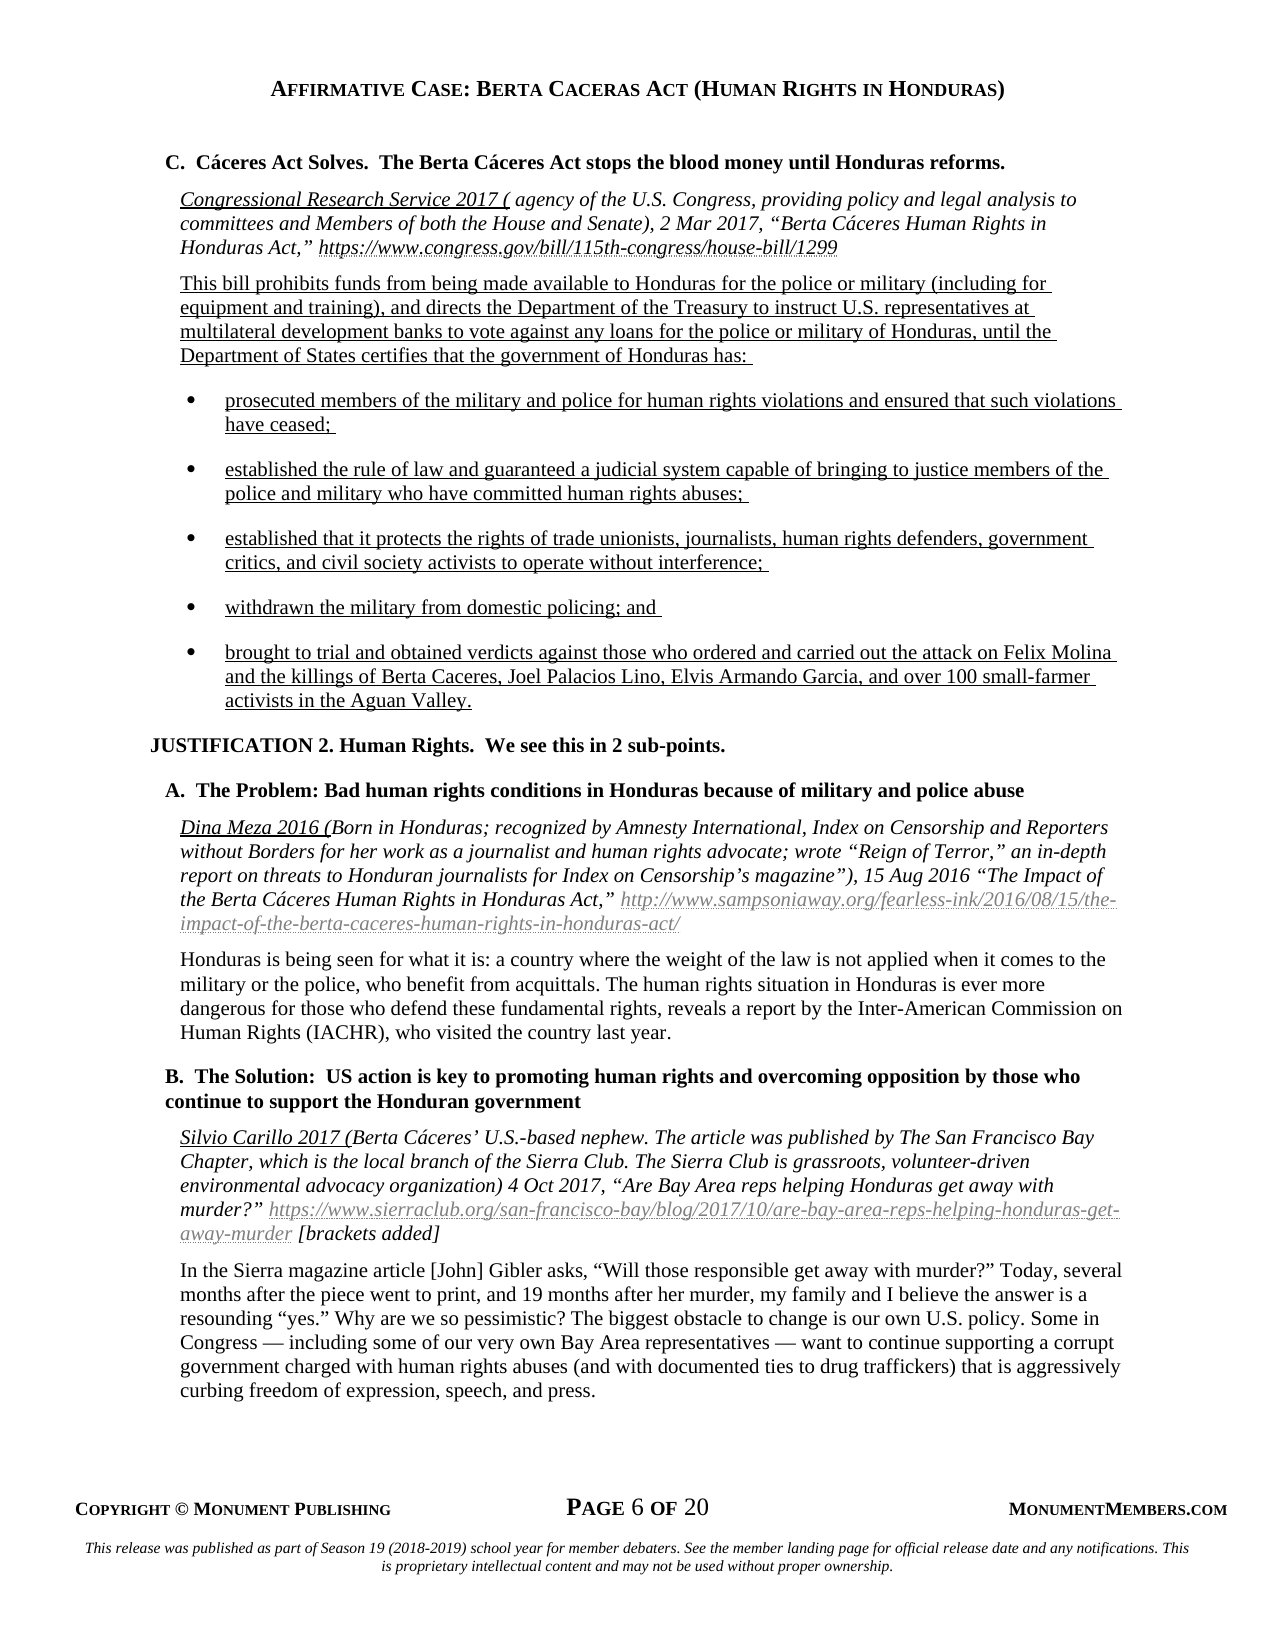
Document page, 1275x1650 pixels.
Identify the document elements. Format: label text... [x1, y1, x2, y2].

text This bill prohibits funds from being made available to Honduras for the police or military (including for equipment and training), and directs the Department of the Treasury to instruct U.S. representatives at multilateral development banks to vote against any loans for the police or military of Honduras, until the Department of States certifies that the government of Honduras has: [180, 271, 1125, 367]
text JUSTIFICATION 2. Human Rights. We see this in 2 sub-points. [150, 733, 1125, 757]
list brought to trial and obtained verdicts against those who ordered and carried out the attack on Felix Molina and the killings of Berta Caceres, Joel Palacios Lino, Elvis Armando Garcia, and over 100 small-farmer activists in the Aguan Valley. [187, 640, 1125, 712]
text C. Cáceres Act Solves. The Berta Cáceres Act stops the blood money until Honduras reforms. [165, 150, 1125, 174]
text In the Sierra magazine article [John] Gibler asks, “Will those responsible get away with murder?” Today, several months after the piece went to print, and 19 months after her murder, my family and I believe the answer is a resounding “yes.” Why are we so pessimistic? The biggest obstacle to change is our own U.S. policy. Some in Congress — including some of our very own Bay Area representatives — want to continue supporting a corrupt government charged with human rights abuses (and with documented ties to drug traffickers) that is aggressively curbing freedom of expression, speech, and press. [180, 1258, 1125, 1402]
text Congressional Research Service 2017 ( agency of the U.S. Congress, providing policy and legal analysis to committees and Members of both the House and Senate), 2 Mar 2017, “Berta Cáceres Human Rights in Honduras Act,” https://www.congress.gov/bill/115th-congress/house-bill/1299 [180, 187, 1125, 259]
list established the rule of law and guaranteed a judicial system capable of bringing to justice members of the police and military who have committed human rights abuses; [187, 457, 1125, 505]
text Honduras is being seen for what it is: a country where the weight of the law is not applied when it comes to the military or the police, who benefit from acquittals. The human rights situation in Honduras is ever more dangerous for those who defend these fundamental rights, reveals a report by the Inter-American Commission on Human Rights (IACHR), who visited the country last year. [180, 947, 1125, 1044]
list prosecuted members of the military and police for human rights violations and ensured that such violations have ceased; [187, 388, 1125, 436]
list withdrawn the military from domestic policing; and [187, 595, 1125, 619]
text Dina Meza 2016 (Born in Honduras; recognized by Amnesty International, Index on Censorship and Reporters without Borders for her work as a journalist and human rights advocate; wrote “Reign of Terror,” an in-depth report on threats to Honduran journalists for Index on Censorship’s magazine”), 15 Aug 2016 “The Impact of the Berta Cáceres Human Rights in Honduras Act,” http://www.sampsoniaway.org/fearless-ink/2016/08/15/the-impact-of-the-berta-caceres-human-rights-in-honduras-act/ [180, 814, 1125, 935]
list established that it protects the rights of trade unionists, journalists, human rights defenders, government critics, and civil society activists to operate without interference; [187, 526, 1125, 574]
text Silvio Carillo 2017 (Berta Cáceres’ U.S.-based nephew. The article was published by The San Francisco Bay Chapter, which is the local branch of the Sierra Club. The Sierra Club is grassroots, volunteer-driven environmental advocacy organization) 4 Oct 2017, “Are Bay Area reps helping Honduras get away with murder?” https://www.sierraclub.org/san-francisco-bay/blog/2017/10/are-bay-area-reps-helping-honduras-get-away-murder [brackets added] [180, 1125, 1125, 1245]
text B. The Solution: US action is key to promoting human rights and overcoming opposition by those who continue to support the Honduran government [165, 1064, 1125, 1113]
text A. The Problem: Bad human rights conditions in Honduras because of military and police abuse [165, 778, 1125, 802]
